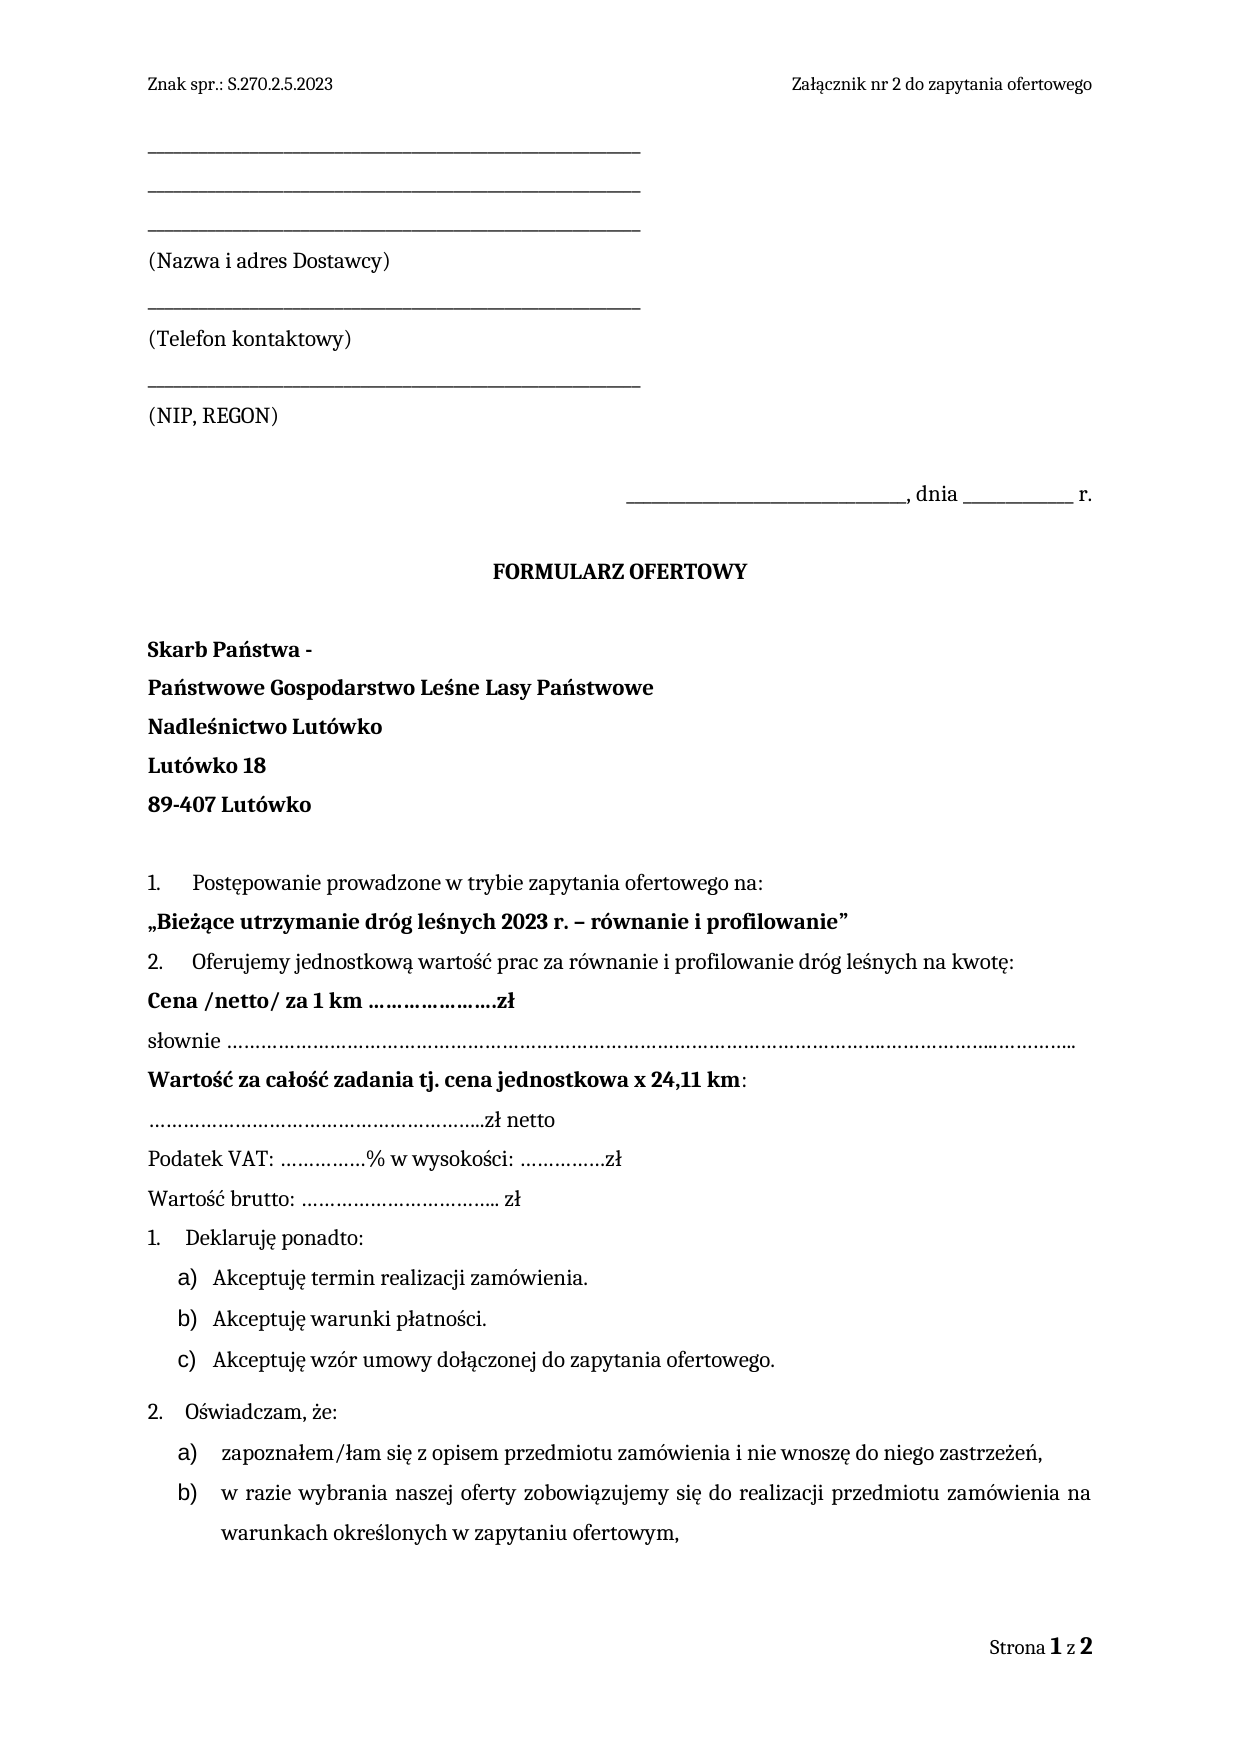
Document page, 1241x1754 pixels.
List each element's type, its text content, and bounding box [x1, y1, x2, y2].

text 1. Postępowanie prowadzone w trybie zapytania ofertowego na: [148, 869, 1093, 896]
text __________________________________________________________ [148, 209, 1093, 235]
text Lutówko 18 [148, 753, 1093, 779]
list Deklaruję ponadto: [148, 1225, 1093, 1251]
list Akceptuję wzór umowy dołączonej do zapytania ofertowego. [177, 1346, 1093, 1373]
list Akceptuję termin realizacji zamówienia. [177, 1264, 1093, 1291]
text __________________________________________________________ [148, 287, 1093, 313]
list Oferujemy jednostkową wartość prac za równanie i profilowanie dróg leśnych na kwotę: [148, 948, 1093, 975]
list zapoznałem/łam się z opisem przedmiotu zamówienia i nie wnoszę do niego zastrzeżeń, [177, 1438, 1093, 1466]
text 89-407 Lutówko [148, 792, 1093, 818]
list w razie wybrania naszej oferty zobowiązujemy się do realizacji przedmiotu zamówienia na warunkach określonych w zapytaniu ofertowym, [177, 1479, 1093, 1546]
text FORMULARZ OFERTOWY [148, 559, 1093, 585]
text Nadleśnictwo Lutówko [148, 714, 1093, 740]
text (Telefon kontaktowy) [148, 326, 1093, 352]
text Wartość brutto: …………………………….. zł [148, 1185, 1093, 1212]
list Oświadczam, że: [148, 1399, 1093, 1425]
text Skarb Państwa - [148, 636, 1093, 663]
text Państwowe Gospodarstwo Leśne Lasy Państwowe [148, 675, 1093, 702]
text __________________________________________________________ [148, 170, 1093, 196]
text (NIP, REGON) [148, 403, 1093, 429]
text Cena /netto/ za 1 km ………………….zł słownie …………………………………………………………………………………………………….………………..………….. [148, 988, 1093, 1054]
text „Bieżące utrzymanie dróg leśnych 2023 r. – równanie i profilowanie” [148, 909, 1093, 935]
list Akceptuję warunki płatności. [177, 1305, 1093, 1332]
text Wartość za całość zadania tj. cena jednostkowa x 24,11 km: …………………………………………………..zł netto [148, 1067, 1093, 1133]
text Podatek VAT: ……………% w wysokości: ……………zł [148, 1146, 1093, 1172]
text _________________________________, dnia _____________ r. [148, 481, 1093, 507]
text (Nazwa i adres Dostawcy) [148, 248, 1093, 274]
text __________________________________________________________ [148, 131, 1093, 158]
text __________________________________________________________ [148, 364, 1093, 391]
